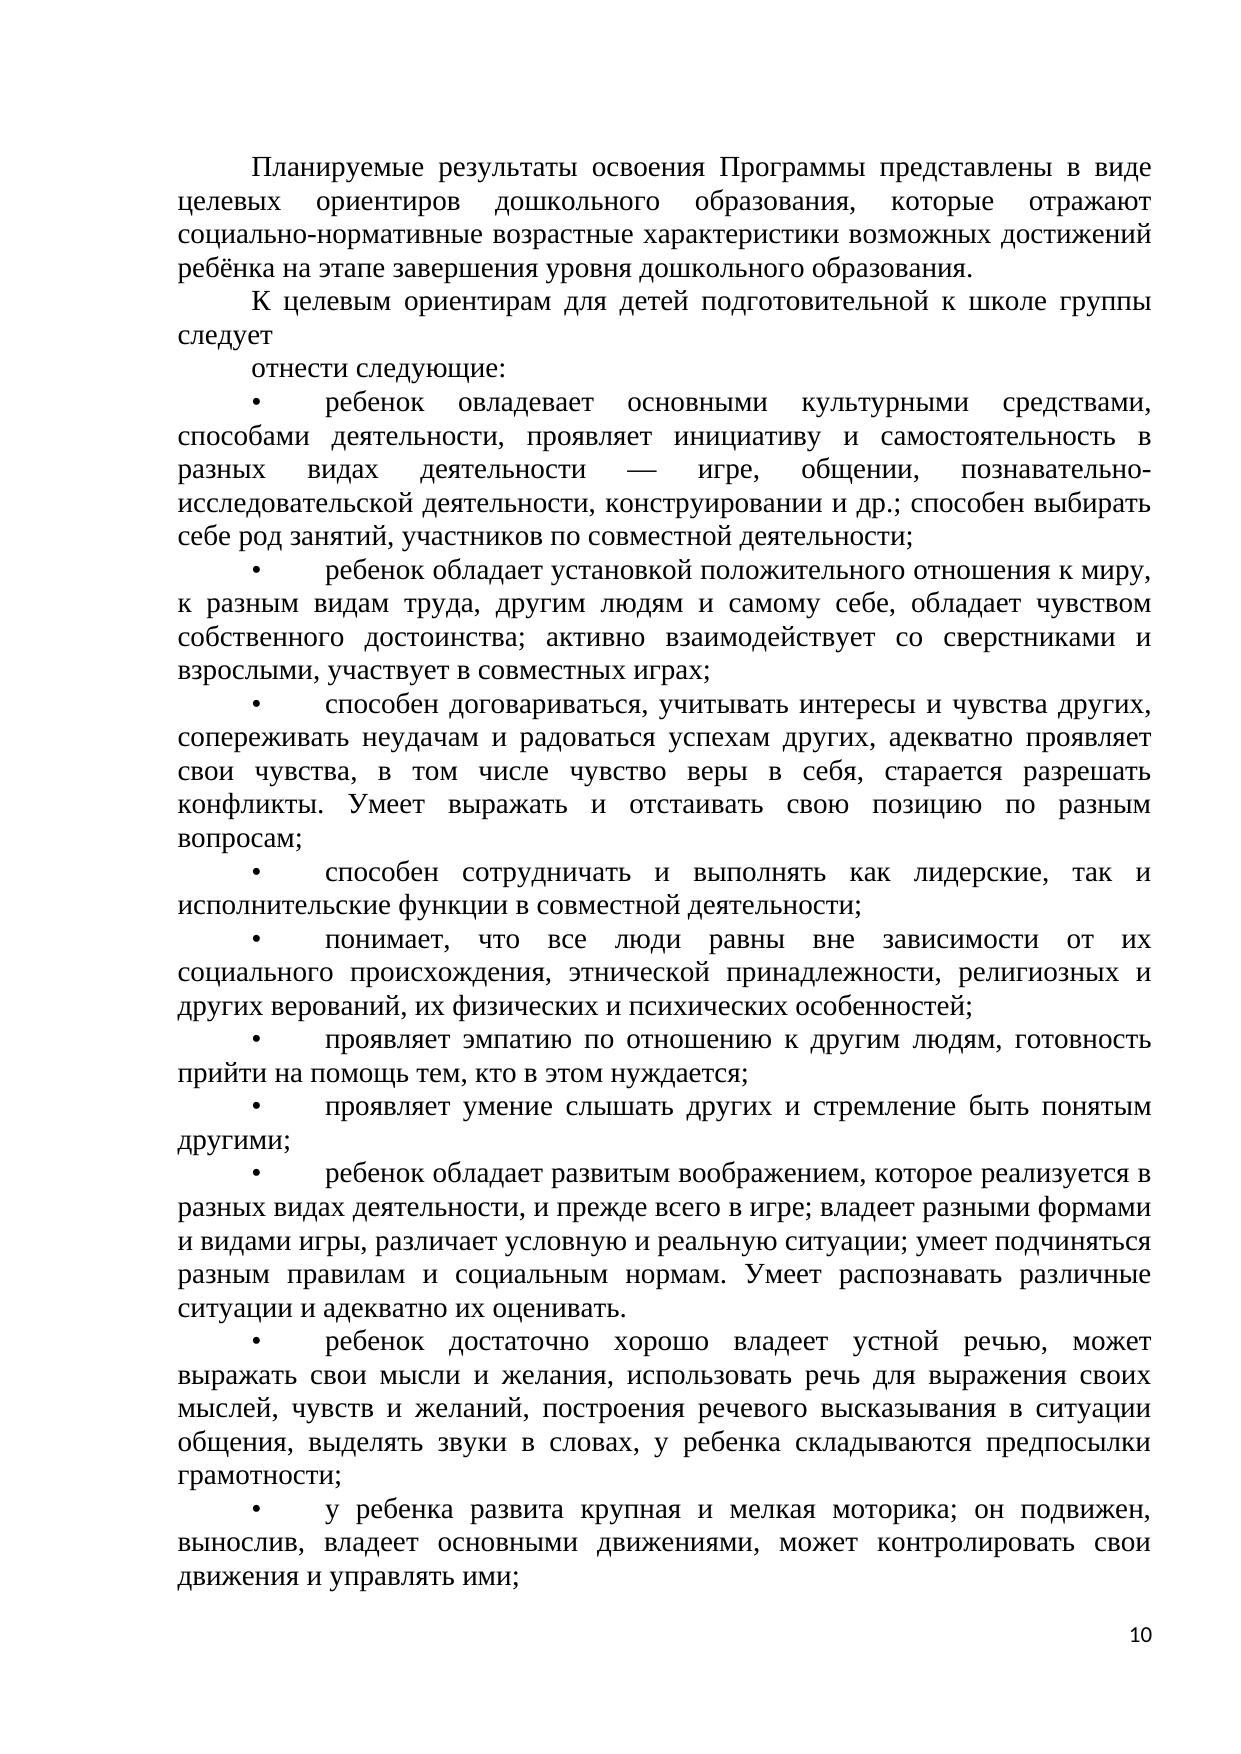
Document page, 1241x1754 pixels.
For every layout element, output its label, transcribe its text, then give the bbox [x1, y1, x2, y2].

list ребенок обладает установкой положительного отношения к миру, к разным видам труда, другим людям и самому себе, обладает чувством собственного достоинства; активно взаимодействует со сверстниками и взрослыми, участвует в совместных играх; [177, 552, 1152, 686]
list понимает, что все люди равны вне зависимости от их социального происхождения, этнической принадлежности, религиозных и других верований, их физических и психических особенностей; [177, 921, 1152, 1021]
text К целевым ориентирам для детей подготовительной к школе группы следует [177, 283, 1152, 351]
list способен сотрудничать и выполнять как лидерские, так и исполнительские функции в совместной деятельности; [177, 854, 1152, 921]
list у ребенка развита крупная и мелкая моторика; он подвижен, вынослив, владеет основными движениями, может контролировать свои движения и управлять ими; [177, 1491, 1152, 1592]
list проявляет эмпатию по отношению к другим людям, готовность прийти на помощь тем, кто в этом нуждается; [177, 1021, 1152, 1088]
text отнести следующие: [177, 351, 1152, 384]
list проявляет умение слышать других и стремление быть понятым другими; [177, 1088, 1152, 1156]
list ребенок овладевает основными культурными средствами, способами деятельности, проявляет инициативу и самостоятельность в разных видах деятельности — игре, общении, познавательно-исследовательской деятельности, конструировании и др.; способен выбирать себе род занятий, участников по совместной деятельности; [177, 384, 1152, 552]
text Планируемые результаты освоения Программы представлены в виде целевых ориентиров дошкольного образования, которые отражают социально-нормативные возрастные характеристики возможных достижений ребёнка на этапе завершения уровня дошкольного образования. [177, 149, 1152, 283]
list способен договариваться, учитывать интересы и чувства других, сопереживать неудачам и радоваться успехам других, адекватно проявляет свои чувства, в том числе чувство веры в себя, старается разрешать конфликты. Умеет выражать и отстаивать свою позицию по разным вопросам; [177, 686, 1152, 854]
list ребенок достаточно хорошо владеет устной речью, может выражать свои мысли и желания, использовать речь для выражения своих мыслей, чувств и желаний, построения речевого высказывания в ситуации общения, выделять звуки в словах, у ребенка складываются предпосылки грамотности; [177, 1323, 1152, 1491]
list ребенок обладает развитым воображением, которое реализуется в разных видах деятельности, и прежде всего в игре; владеет разными формами и видами игры, различает условную и реальную ситуации; умеет подчиняться разным правилам и социальным нормам. Умеет распознавать различные ситуации и адекватно их оценивать. [177, 1156, 1152, 1323]
